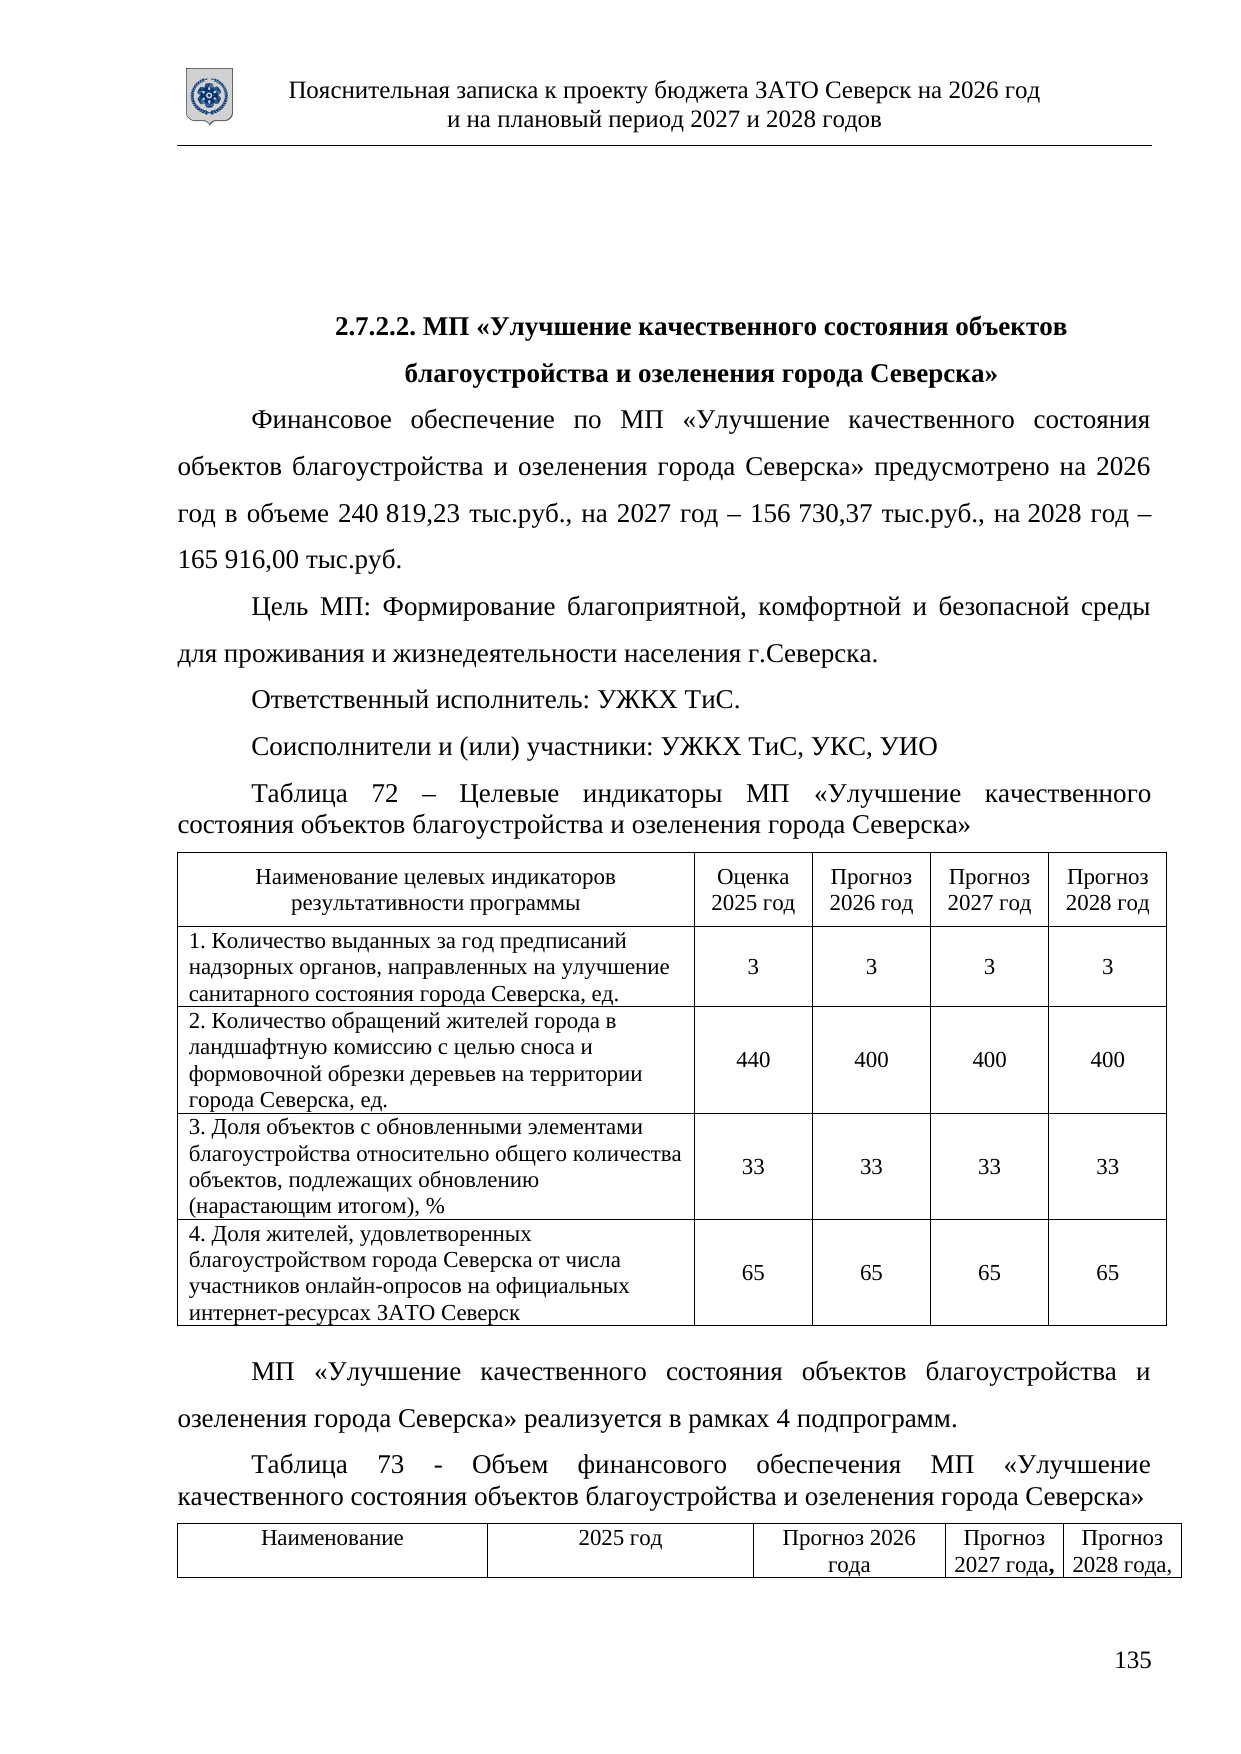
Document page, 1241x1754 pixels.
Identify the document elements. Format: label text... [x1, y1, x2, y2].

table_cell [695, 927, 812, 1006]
text Таблица 73 - Объем финансового обеспечения МП «Улучшение качественного состояния объектов благоустройства и озеленения города Северска» [177, 1448, 1152, 1511]
text Соисполнители и (или) участники: УЖКХ ТиС, УКС, УИО [177, 730, 1152, 761]
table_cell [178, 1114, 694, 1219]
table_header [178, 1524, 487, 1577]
text Финансовое обеспечение по МП «Улучшение качественного состояния объектов благоустройства и озеленения города Северска» предусмотрено на 2026 год в объеме 240 819,23 тыс.руб., на 2027 год – 156 730,37 тыс.руб., на 2028 год – 165 916,00 тыс.руб. [177, 403, 1152, 574]
text МП «Улучшение качественного состояния объектов благоустройства и озеленения города Северска» реализуется в рамках 4 подпрограмм. [177, 1355, 1152, 1433]
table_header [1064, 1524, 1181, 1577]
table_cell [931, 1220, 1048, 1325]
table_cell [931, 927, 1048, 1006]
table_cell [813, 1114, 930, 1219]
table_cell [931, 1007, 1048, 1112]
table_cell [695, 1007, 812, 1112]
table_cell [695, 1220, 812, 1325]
text Ответственный исполнитель: УЖКХ ТиС. [177, 683, 1152, 714]
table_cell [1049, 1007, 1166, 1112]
list благоустройства и озеленения города Северска» [177, 357, 1152, 388]
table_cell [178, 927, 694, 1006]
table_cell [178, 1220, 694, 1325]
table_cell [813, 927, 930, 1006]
text Таблица 72 – Целевые индикаторы МП «Улучшение качественного состояния объектов благоустройства и озеленения города Северска» [177, 777, 1152, 839]
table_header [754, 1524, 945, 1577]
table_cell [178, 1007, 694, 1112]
list 2.7.2.2. МП «Улучшение качественного состояния объектов [177, 310, 1152, 341]
picture [186, 68, 233, 126]
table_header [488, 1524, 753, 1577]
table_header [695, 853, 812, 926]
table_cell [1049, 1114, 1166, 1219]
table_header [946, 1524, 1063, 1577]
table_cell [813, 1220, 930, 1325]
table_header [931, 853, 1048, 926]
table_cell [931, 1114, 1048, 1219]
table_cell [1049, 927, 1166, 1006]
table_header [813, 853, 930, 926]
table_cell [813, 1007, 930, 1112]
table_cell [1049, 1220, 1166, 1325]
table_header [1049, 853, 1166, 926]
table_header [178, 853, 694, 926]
text Цель МП: Формирование благоприятной, комфортной и безопасной среды для проживания и жизнедеятельности населения г.Северска. [177, 590, 1152, 668]
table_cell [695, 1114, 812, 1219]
